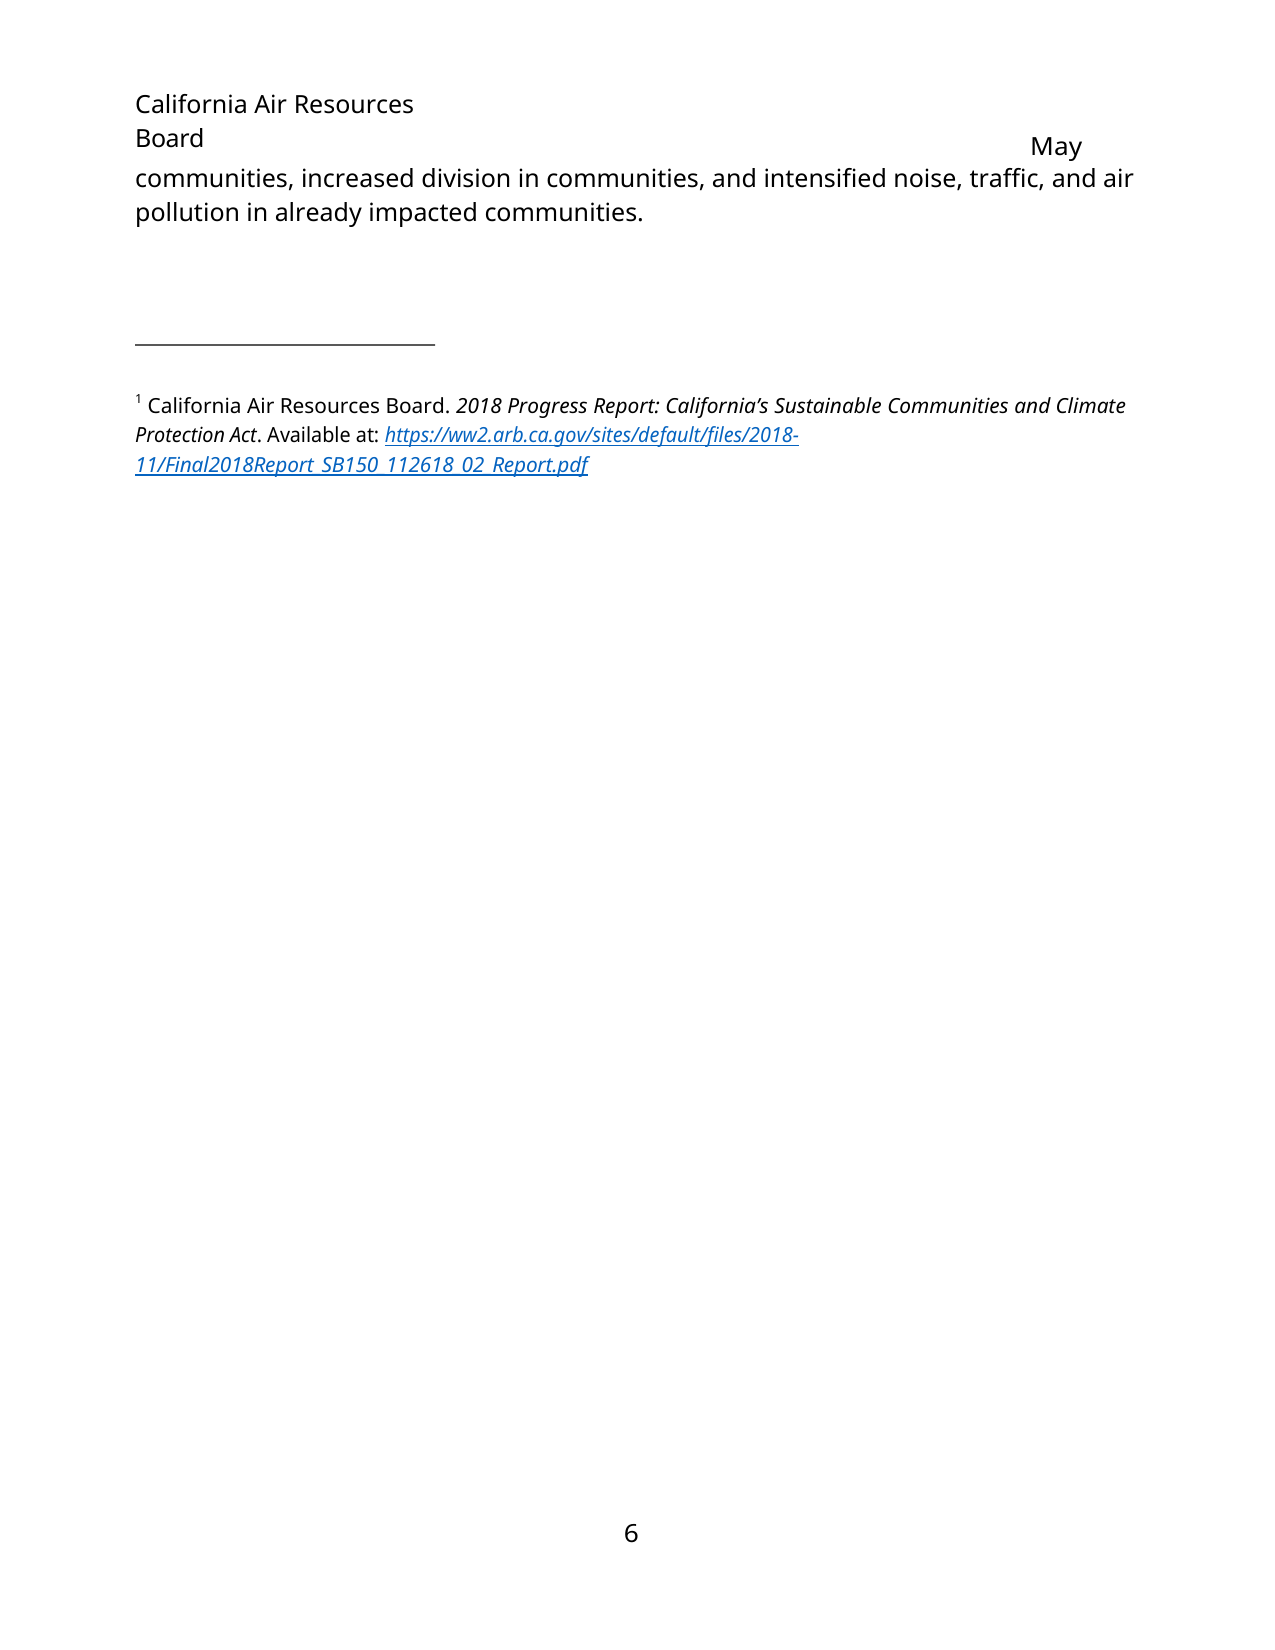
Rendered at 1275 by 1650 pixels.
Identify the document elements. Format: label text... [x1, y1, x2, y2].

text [135, 160, 1139, 228]
text 1 California Air Resources Board. 2018 Progress Report: California’s Sustainable Communities and Climate Protection Act. Available at: https://ww2.arb.ca.gov/sites/default/files/2018- 11/Final2018Report_SB150_112618_02_Report.pdf [135, 390, 1139, 478]
